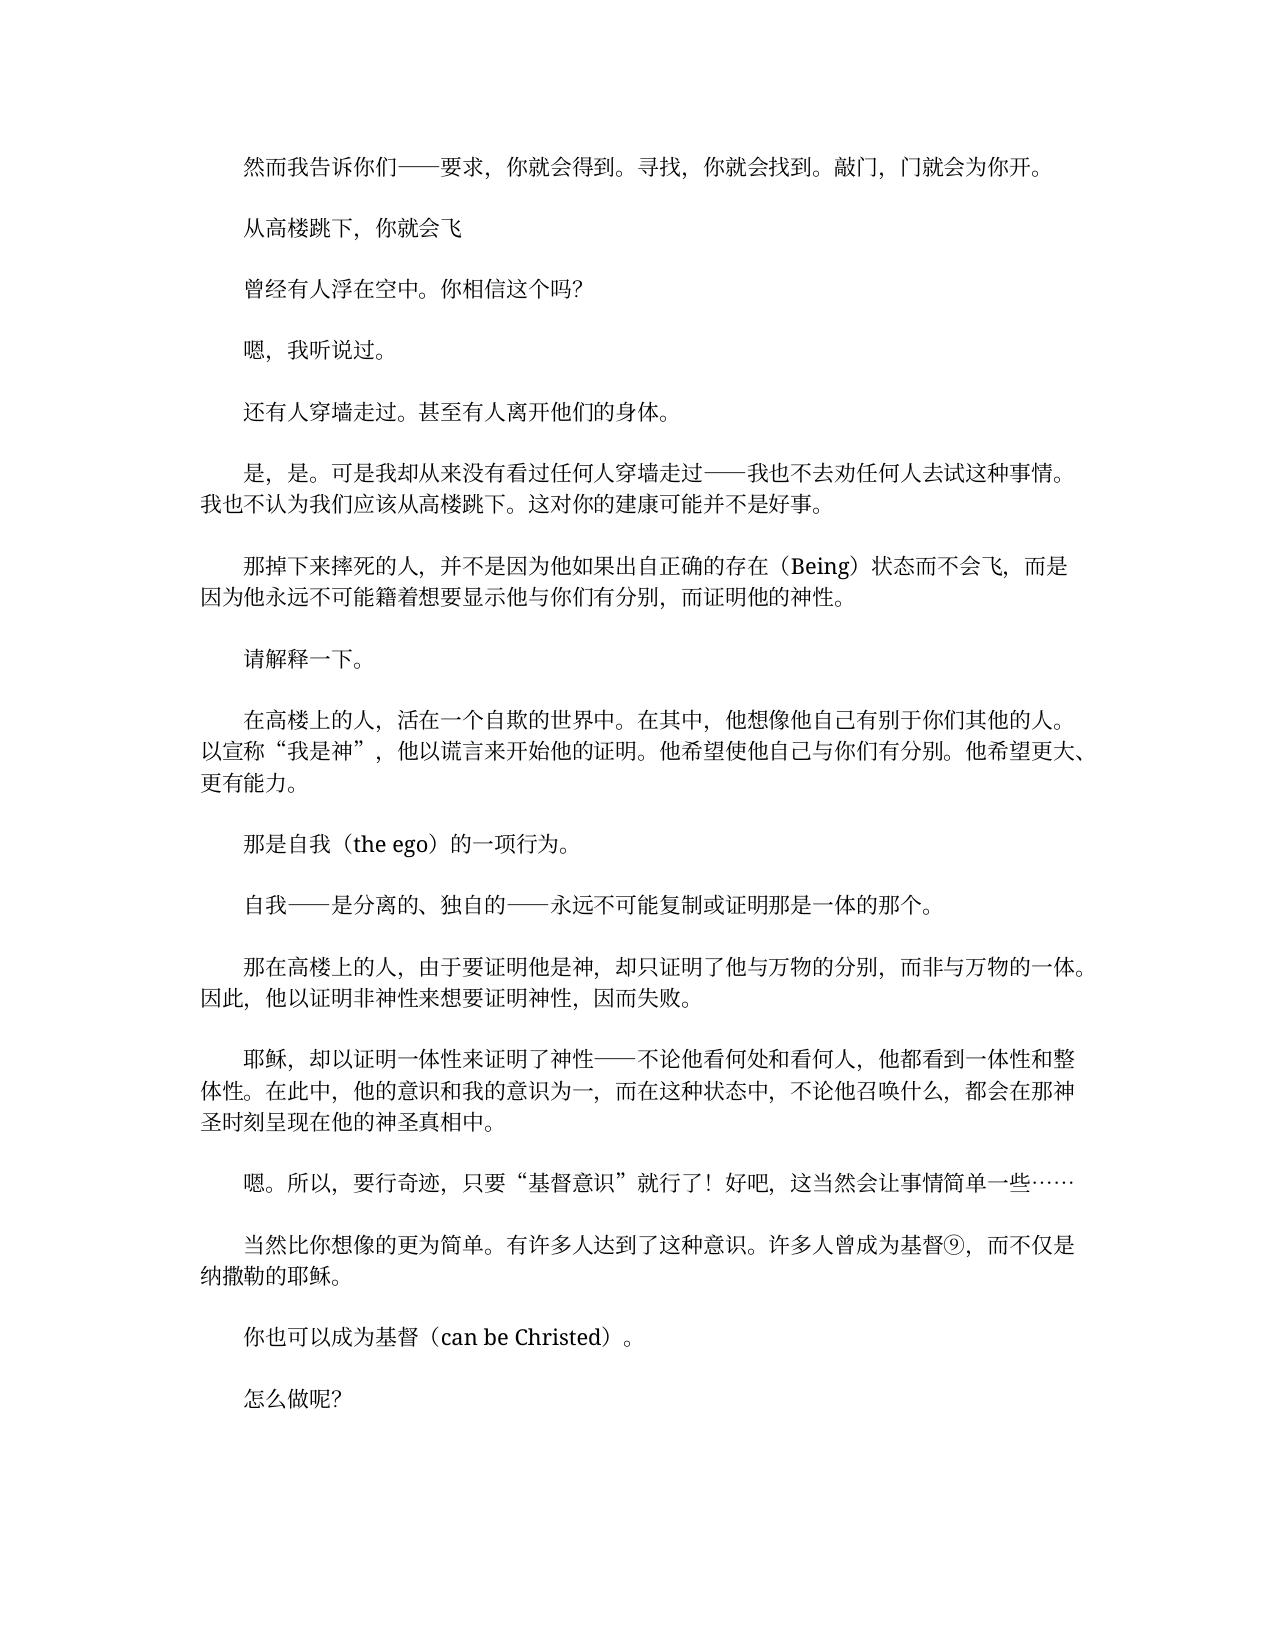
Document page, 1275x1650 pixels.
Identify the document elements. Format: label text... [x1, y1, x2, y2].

text 然而我告诉你们——要求，你就会得到。寻找，你就会找到。敲门，门就会为你开。 [200, 150, 1075, 181]
text 那在高楼上的人，由于要证明他是神，却只证明了他与万物的分别，而非与万物的一体。因此，他以证明非神性来想要证明神性，因而失败。 [200, 950, 1075, 1013]
text 还有人穿墙走过。甚至有人离开他们的身体。 [200, 395, 1075, 426]
text 当然比你想像的更为简单。有许多人达到了这种意识。许多人曾成为基督⑨，而不仅是纳撒勒的耶稣。 [200, 1228, 1075, 1291]
text 在高楼上的人，活在一个自欺的世界中。在其中，他想像他自己有别于你们其他的人。以宣称“我是神”，他以谎言来开始他的证明。他希望使他自己与你们有分别。他希望更大、更有能力。 [200, 703, 1075, 797]
text 请解释一下。 [200, 642, 1075, 673]
text 怎么做呢？ [200, 1382, 1075, 1413]
text 曾经有人浮在空中。你相信这个吗？ [200, 272, 1075, 304]
text 耶稣，却以证明一体性来证明了神性——不论他看何处和看何人，他都看到一体性和整体性。在此中，他的意识和我的意识为一，而在这种状态中，不论他召唤什么，都会在那神圣时刻呈现在他的神圣真相中。 [200, 1042, 1075, 1137]
text 那掉下来摔死的人，并不是因为他如果出自正确的存在（Being）状态而不会飞，而是因为他永远不可能籍着想要显示他与你们有分别，而证明他的神性。 [200, 549, 1075, 612]
text 嗯，我听说过。 [200, 334, 1075, 365]
text 你也可以成为基督（can be Christed）。 [200, 1321, 1075, 1352]
text 那是自我（the ego）的一项行为。 [200, 827, 1075, 859]
text 自我——是分离的、独自的——永远不可能复制或证明那是一体的那个。 [200, 888, 1075, 920]
text 从高楼跳下，你就会飞 [200, 211, 1075, 243]
text 嗯。所以，要行奇迹，只要“基督意识”就行了！好吧，这当然会让事情简单一些…… [200, 1167, 1075, 1198]
text 是，是。可是我却从来没有看过任何人穿墙走过——我也不去劝任何人去试这种事情。我也不认为我们应该从高楼跳下。这对你的建康可能并不是好事。 [200, 456, 1075, 519]
